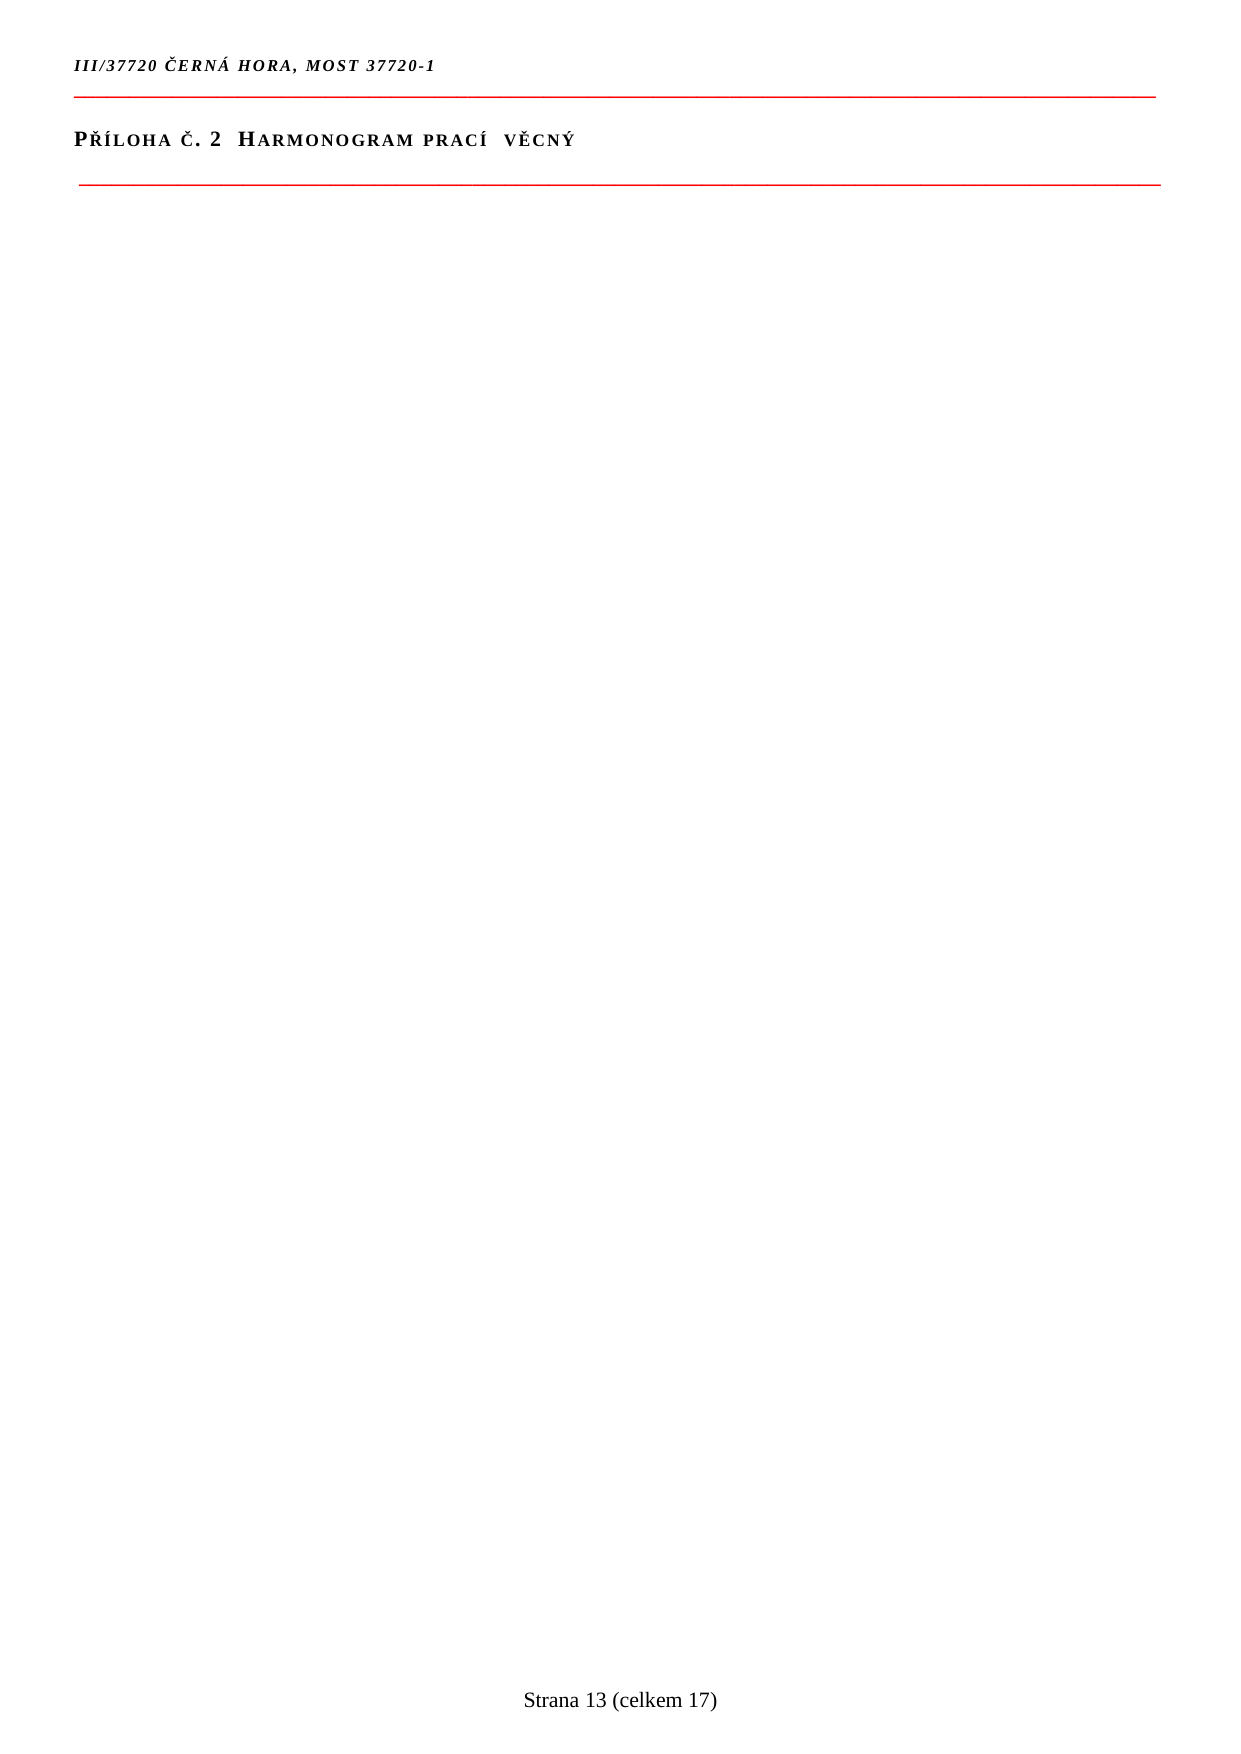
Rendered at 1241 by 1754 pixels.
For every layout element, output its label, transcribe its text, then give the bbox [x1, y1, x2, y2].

text ___________________________________________________________________________________________________ [74, 163, 1167, 189]
text Příloha č. 2 Harmonogram prací věcný [74, 126, 1167, 151]
